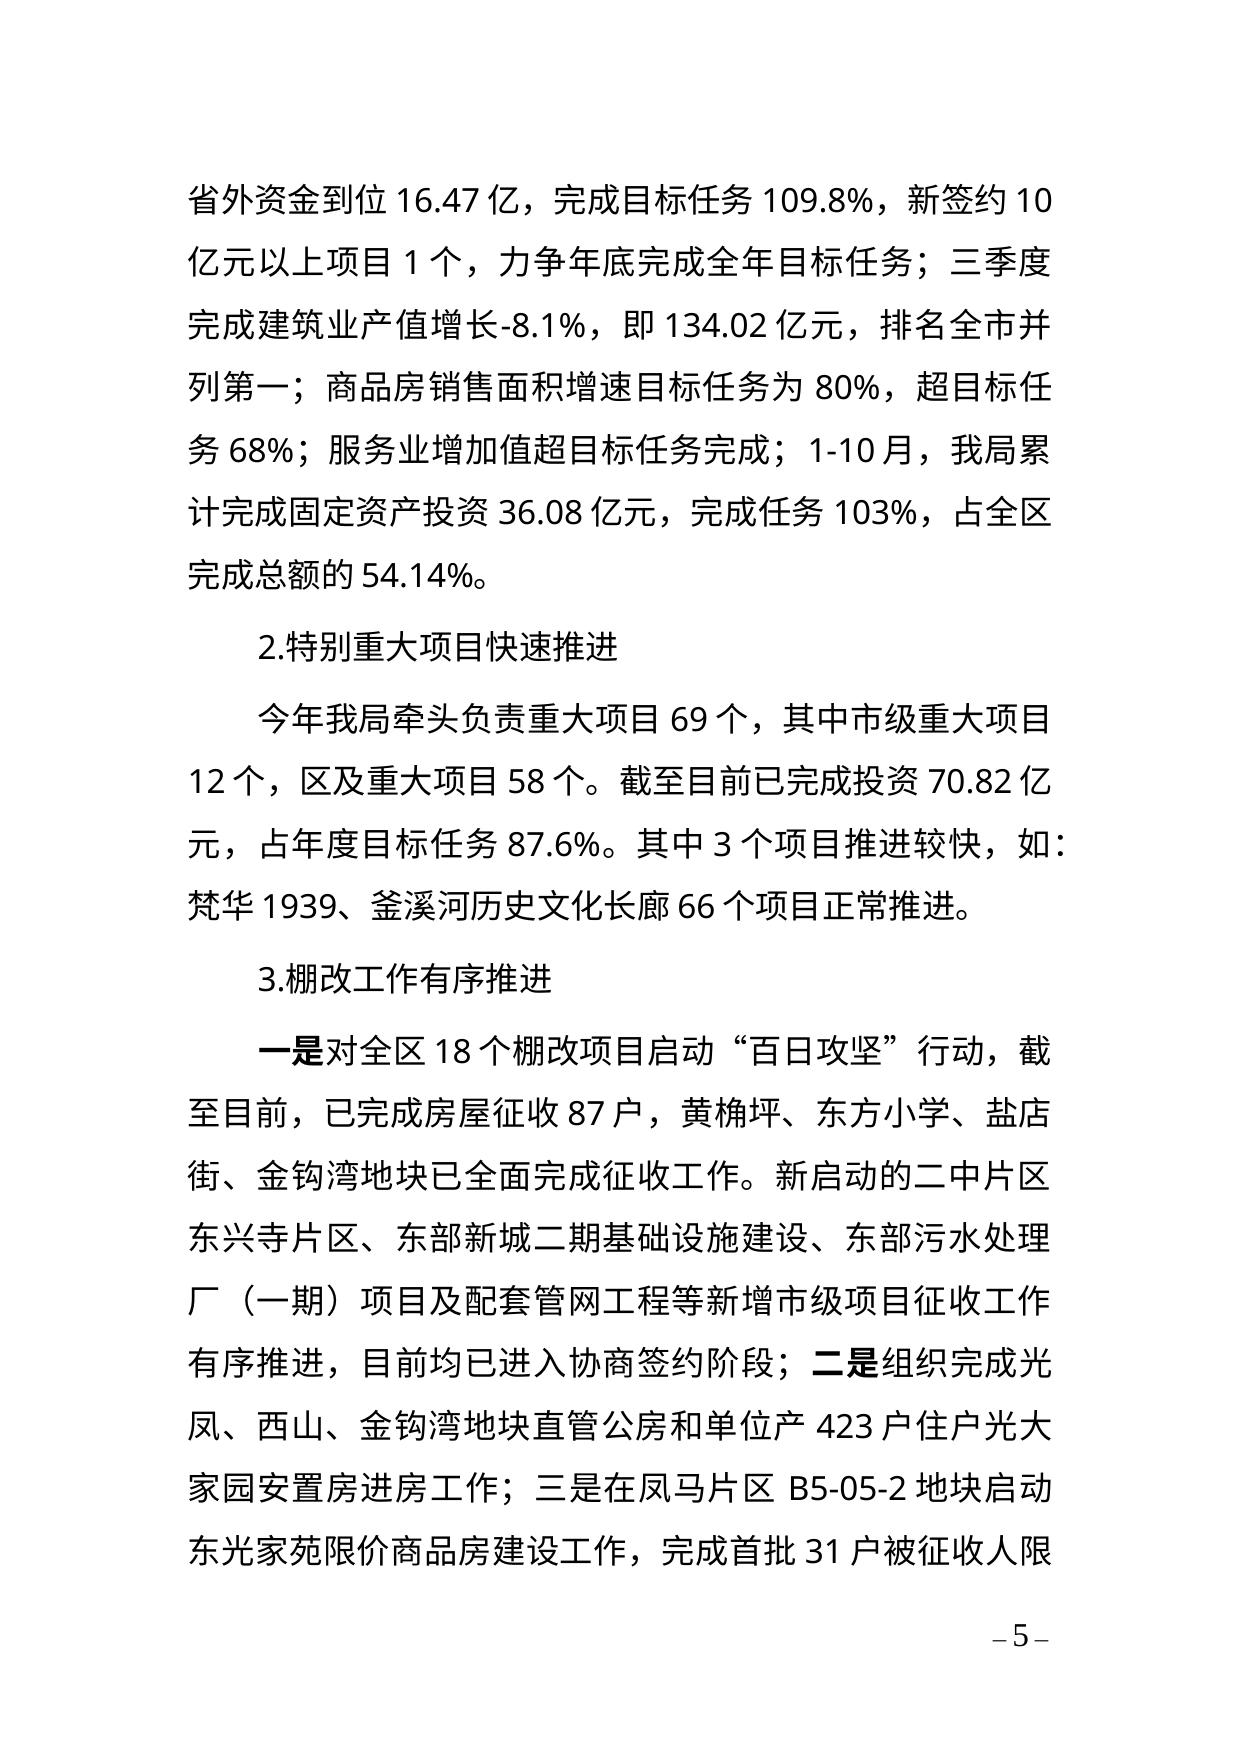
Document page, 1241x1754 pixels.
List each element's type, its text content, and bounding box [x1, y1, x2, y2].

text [187, 1013, 1053, 1576]
text 省外资金到位16.47亿，完成目标任务109.8%，新签约10亿元以上项目1个，力争年底完成全年目标任务；三季度完成建筑业产值增长-8.1%，即134.02亿元，排名全市并列第一；商品房销售面积增速目标任务为80%，超目标任务68%；服务业增加值超目标任务完成；1-10月，我局累计完成固定资产投资36.08亿元，完成任务103%，占全区完成总额的54.14%。 [187, 162, 1053, 599]
text 今年我局牵头负责重大项目69个，其中市级重大项目12个，区及重大项目58个。截至目前已完成投资70.82亿元，占年度目标任务87.6%。其中3个项目推进较快，如：梵华1939、釜溪河历史文化长廊66个项目正常推进。 [187, 681, 1053, 931]
text 2.特别重大项目快速推进 [187, 609, 1053, 672]
text 3.棚改工作有序推进 [187, 941, 1053, 1003]
